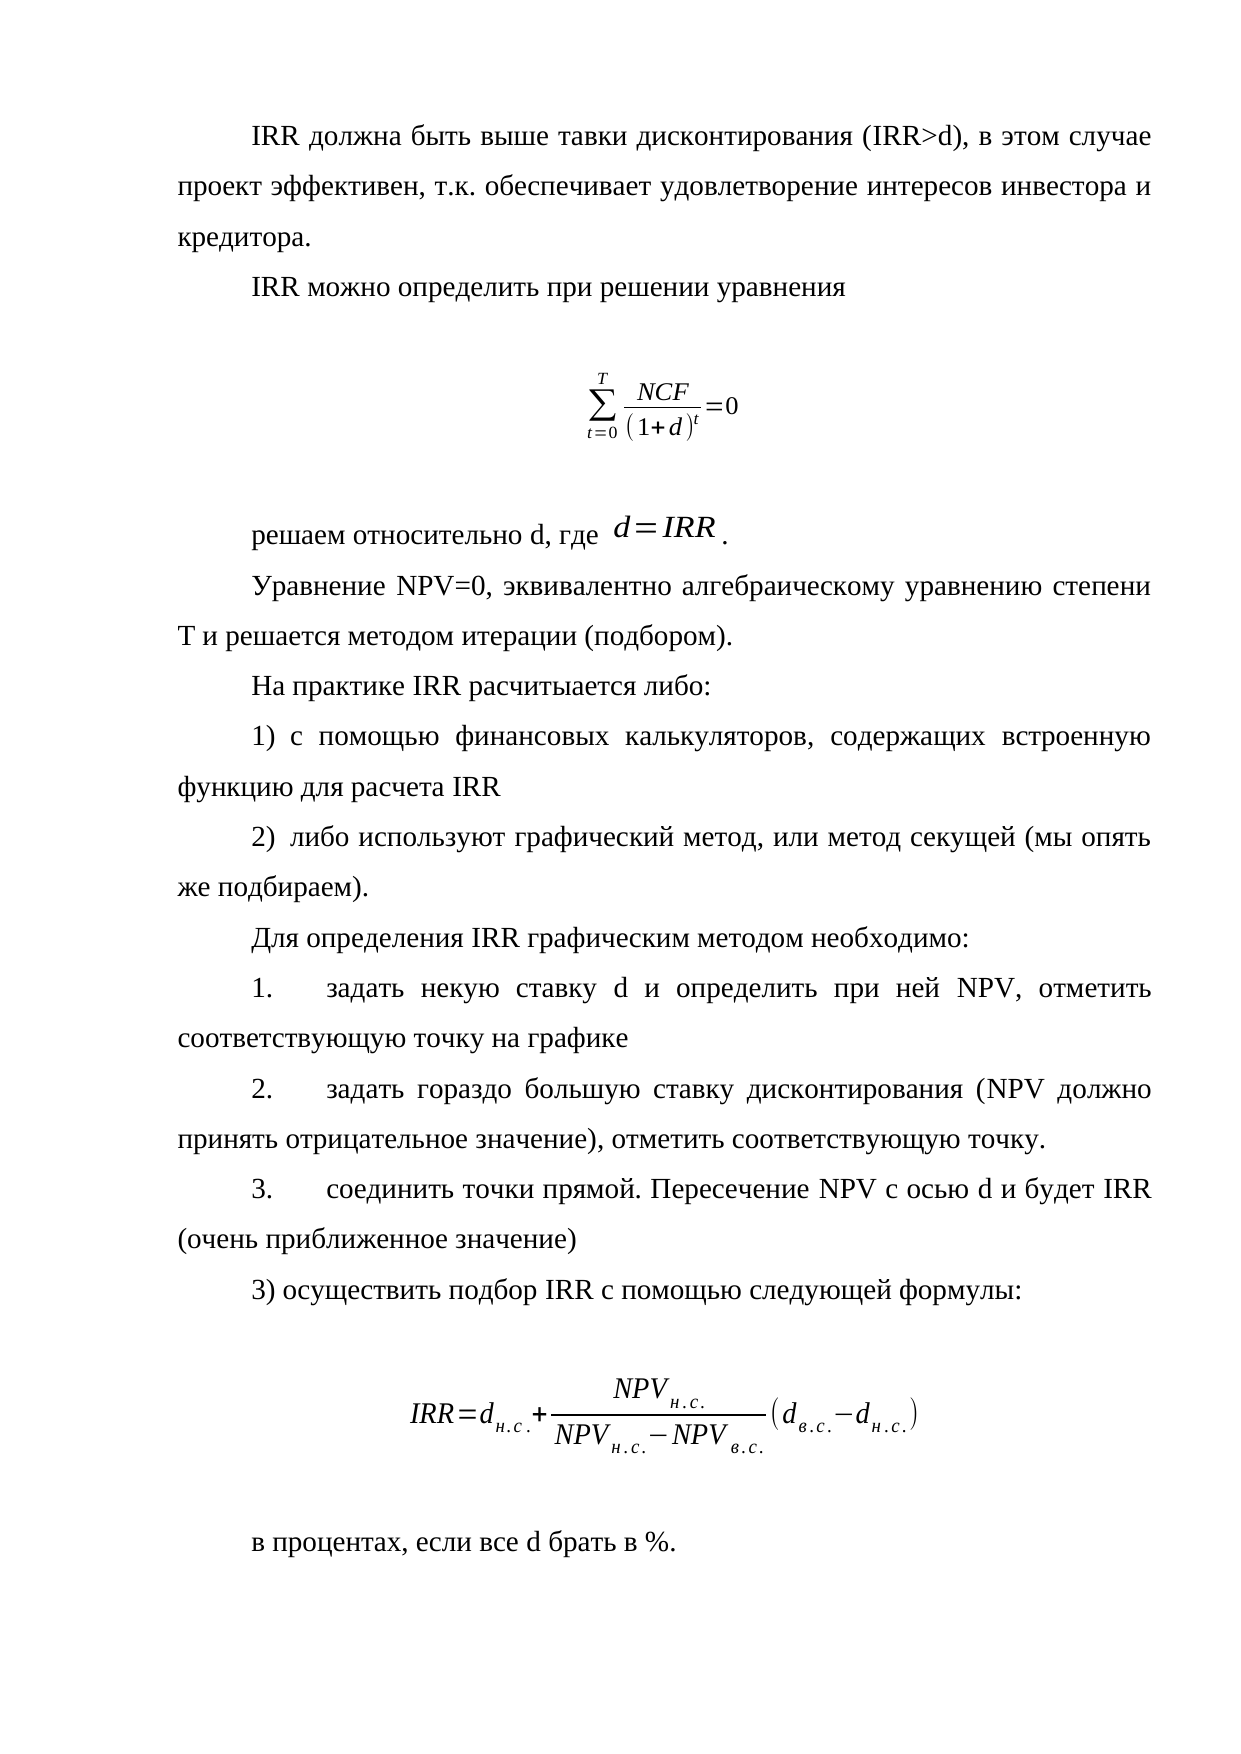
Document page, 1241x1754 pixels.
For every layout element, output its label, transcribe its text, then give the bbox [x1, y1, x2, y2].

text Уравнение NPV=0, эквивалентно алгебраическому уравнению степени Т и решается методом итерации (подбором). [177, 568, 1152, 651]
text IRR должна быть выше тавки дисконтирования (IRR>d), в этом случае проект эффективен, т.к. обеспечивает удовлетворение интересов инвестора и кредитора. [177, 118, 1152, 252]
text На практике IRR расчитыается либо: [177, 668, 1152, 702]
text решаем относительно d, где . [177, 510, 1152, 551]
list либо используют графический метод, или метод секущей (мы опять же подбираем). [177, 819, 1152, 903]
list задать гораздо большую ставку дисконтирования (NPV должно принять отрицательное значение), отметить соответствующую точку. [177, 1071, 1152, 1154]
text Для определения IRR графическим методом необходимо: [177, 920, 1152, 953]
text IRR можно определить при решении уравнения [177, 269, 1152, 303]
text 3) осуществить подбор IRR с помощью следующей формулы: [177, 1272, 1152, 1306]
list с помощью финансовых калькуляторов, содержащих встроенную функцию для расчета IRR [177, 718, 1152, 802]
list задать некую ставку d и определить при ней NPV, отметить соответствующую точку на графике [177, 970, 1152, 1054]
text в процентах, если все d брать в %. [177, 1524, 1152, 1558]
list соединить точки прямой. Пересечение NPV с осью d и будет IRR (очень приближенное значение) [177, 1171, 1152, 1255]
